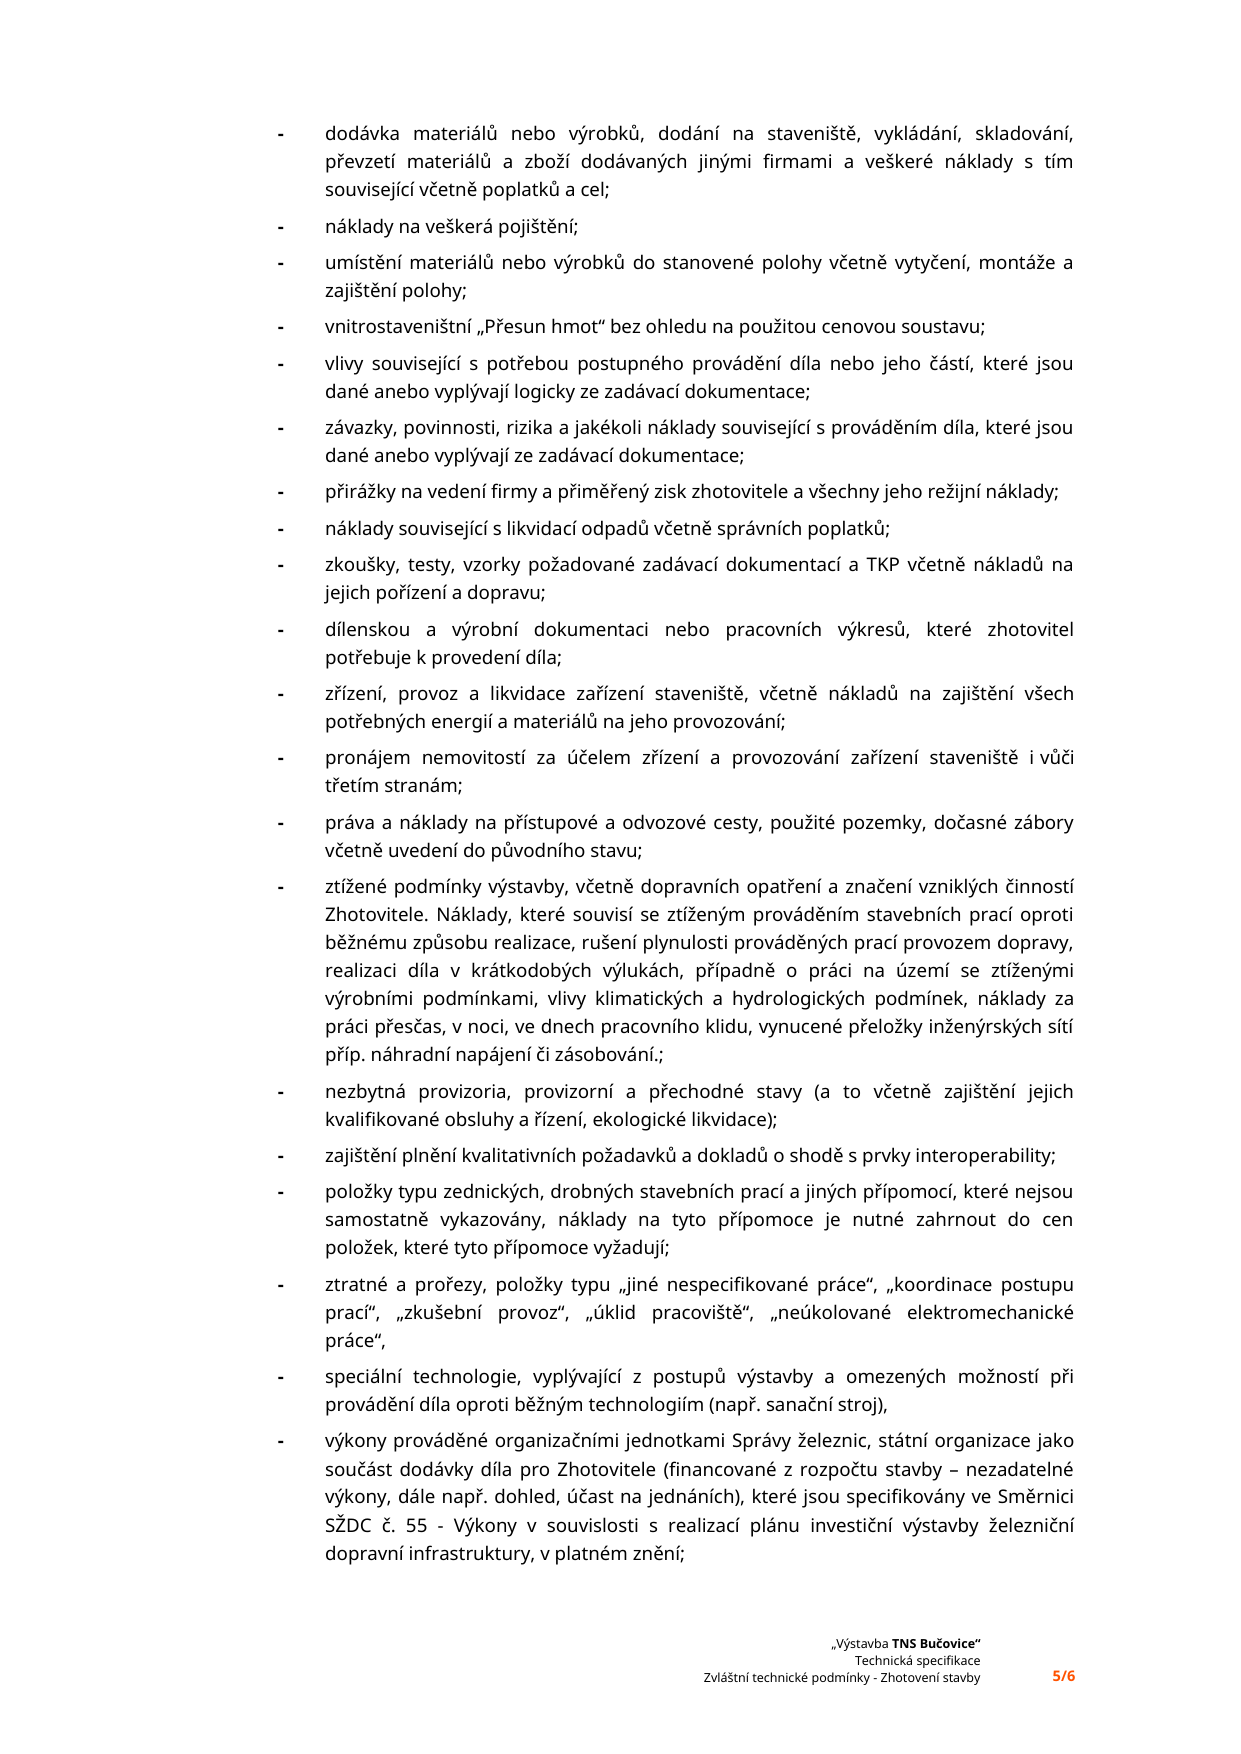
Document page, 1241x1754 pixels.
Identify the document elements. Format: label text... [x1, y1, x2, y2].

text práva a náklady na přístupové a odvozové cesty, použité pozemky, dočasné zábory včetně uvedení do původního stavu; [278, 809, 1075, 863]
text ztížené podmínky výstavby, včetně dopravních opatření a značení vzniklých činností Zhotovitele. Náklady, které souvisí se ztíženým prováděním stavebních prací oproti běžnému způsobu realizace, rušení plynulosti prováděných prací provozem dopravy, realizaci díla v krátkodobých výlukách, případně o práci na území se ztíženými výrobními podmínkami, vlivy klimatických a hydrologických podmínek, náklady za práci přesčas, v noci, ve dnech pracovního klidu, vynucené přeložky inženýrských sítí příp. náhradní napájení či zásobování.; [278, 873, 1075, 1067]
text výkony prováděné organizačními jednotkami Správy železnic, státní organizace jako součást dodávky díla pro Zhotovitele (financované z rozpočtu stavby – nezadatelné výkony, dále např. dohled, účast na jednáních), které jsou specifikovány ve Směrnici SŽDC č. 55 - Výkony v souvislosti s realizací plánu investiční výstavby železniční dopravní infrastruktury, v platném znění; [278, 1428, 1075, 1565]
text náklady související s likvidací odpadů včetně správních poplatků; [278, 515, 1075, 541]
text vlivy související s potřebou postupného provádění díla nebo jeho částí, které jsou dané anebo vyplývají logicky ze zadávací dokumentace; [278, 350, 1075, 404]
text náklady na veškerá pojištění; [278, 213, 1075, 238]
text zřízení, provoz a likvidace zařízení staveniště, včetně nákladů na zajištění všech potřebných energií a materiálů na jeho provozování; [278, 680, 1075, 734]
text ztratné a prořezy, položky typu „jiné nespecifikované práce“, „koordinace postupu prací“, „zkušební provoz“, „úklid pracoviště“, „neúkolované elektromechanické práce“, [278, 1271, 1075, 1353]
text přirážky na vedení firmy a přiměřený zisk zhotovitele a všechny jeho režijní náklady; [278, 479, 1075, 504]
text speciální technologie, vyplývající z postupů výstavby a omezených možností při provádění díla oproti běžným technologiím (např. sanační stroj), [278, 1363, 1075, 1417]
text zajištění plnění kvalitativních požadavků a dokladů o shodě s prvky interoperability; [278, 1142, 1075, 1168]
text zkoušky, testy, vzorky požadované zadávací dokumentací a TKP včetně nákladů na jejich pořízení a dopravu; [278, 552, 1075, 605]
text umístění materiálů nebo výrobků do stanovené polohy včetně vytyčení, montáže a zajištění polohy; [278, 249, 1075, 303]
text dodávka materiálů nebo výrobků, dodání na staveniště, vykládání, skladování, převzetí materiálů a zboží dodávaných jinými firmami a veškeré náklady s tím související včetně poplatků a cel; [278, 121, 1075, 202]
text dílenskou a výrobní dokumentaci nebo pracovních výkresů, které zhotovitel potřebuje k provedení díla; [278, 616, 1075, 669]
text pronájem nemovitostí za účelem zřízení a provozování zařízení staveniště i vůči třetím stranám; [278, 745, 1075, 798]
text závazky, povinnosti, rizika a jakékoli náklady související s prováděním díla, které jsou dané anebo vyplývají ze zadávací dokumentace; [278, 414, 1075, 468]
text vnitrostaveništní „Přesun hmot“ bez ohledu na použitou cenovou soustavu; [278, 314, 1075, 339]
text položky typu zednických, drobných stavebních prací a jiných přípomocí, které nejsou samostatně vykazovány, náklady na tyto přípomoce je nutné zahrnout do cen položek, které tyto přípomoce vyžadují; [278, 1179, 1075, 1260]
text nezbytná provizoria, provizorní a přechodné stavy (a to včetně zajištění jejich kvalifikované obsluhy a řízení, ekologické likvidace); [278, 1078, 1075, 1131]
